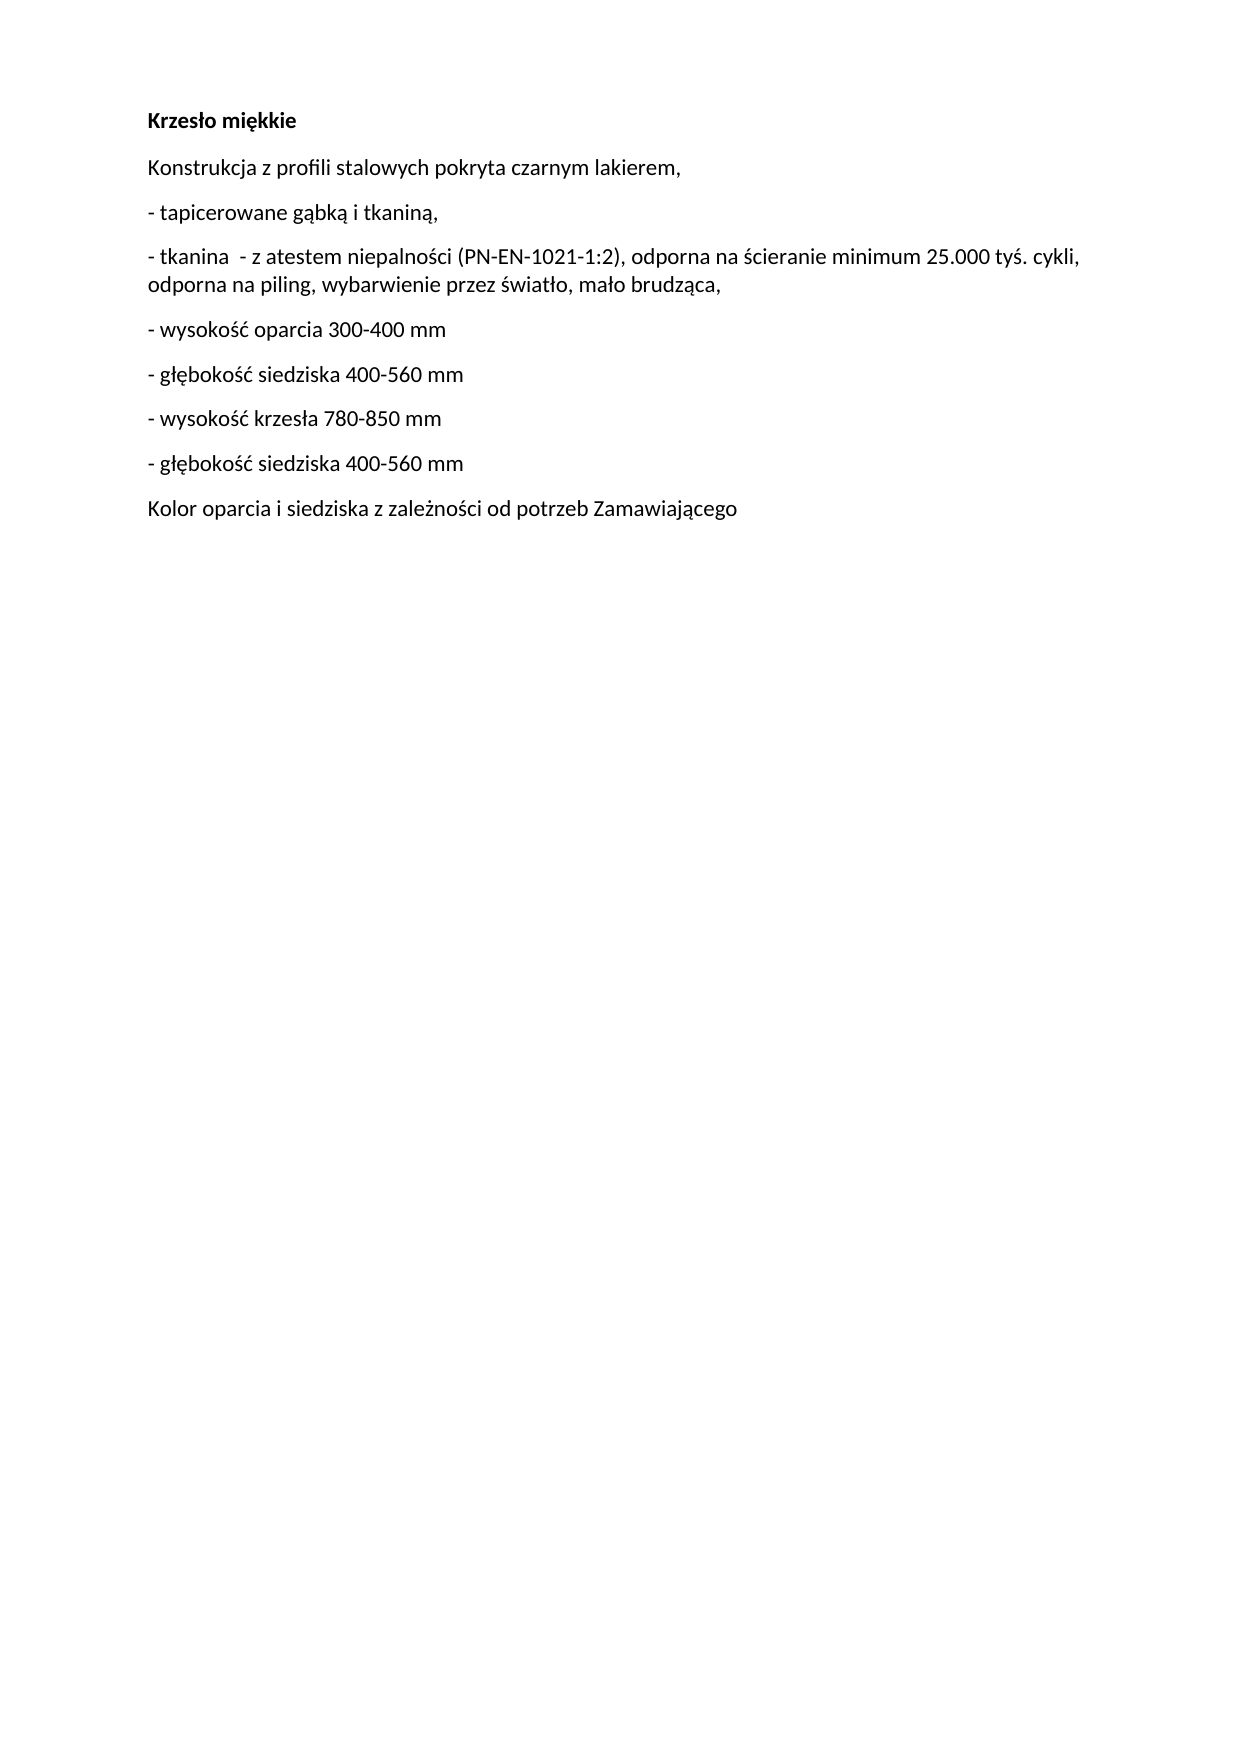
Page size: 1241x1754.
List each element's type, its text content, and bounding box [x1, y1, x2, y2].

text - głębokość siedziska 400-560 mm [148, 449, 1093, 477]
text - głębokość siedziska 400-560 mm [148, 360, 1093, 388]
text - wysokość oparcia 300-400 mm [148, 315, 1093, 343]
text Konstrukcja z profili stalowych pokryta czarnym lakierem, [148, 153, 1093, 181]
text Kolor oparcia i siedziska z zależności od potrzeb Zamawiającego [148, 494, 1093, 522]
text Krzesło miękkie [148, 106, 1093, 134]
text - wysokość krzesła 780-850 mm [148, 404, 1093, 432]
text - tapicerowane gąbką i tkaniną, [148, 198, 1093, 226]
text - tkanina - z atestem niepalności (PN-EN-1021-1:2), odporna na ścieranie minimum 25.000 tyś. cykli, odporna na piling, wybarwienie przez światło, mało brudząca, [148, 242, 1093, 298]
